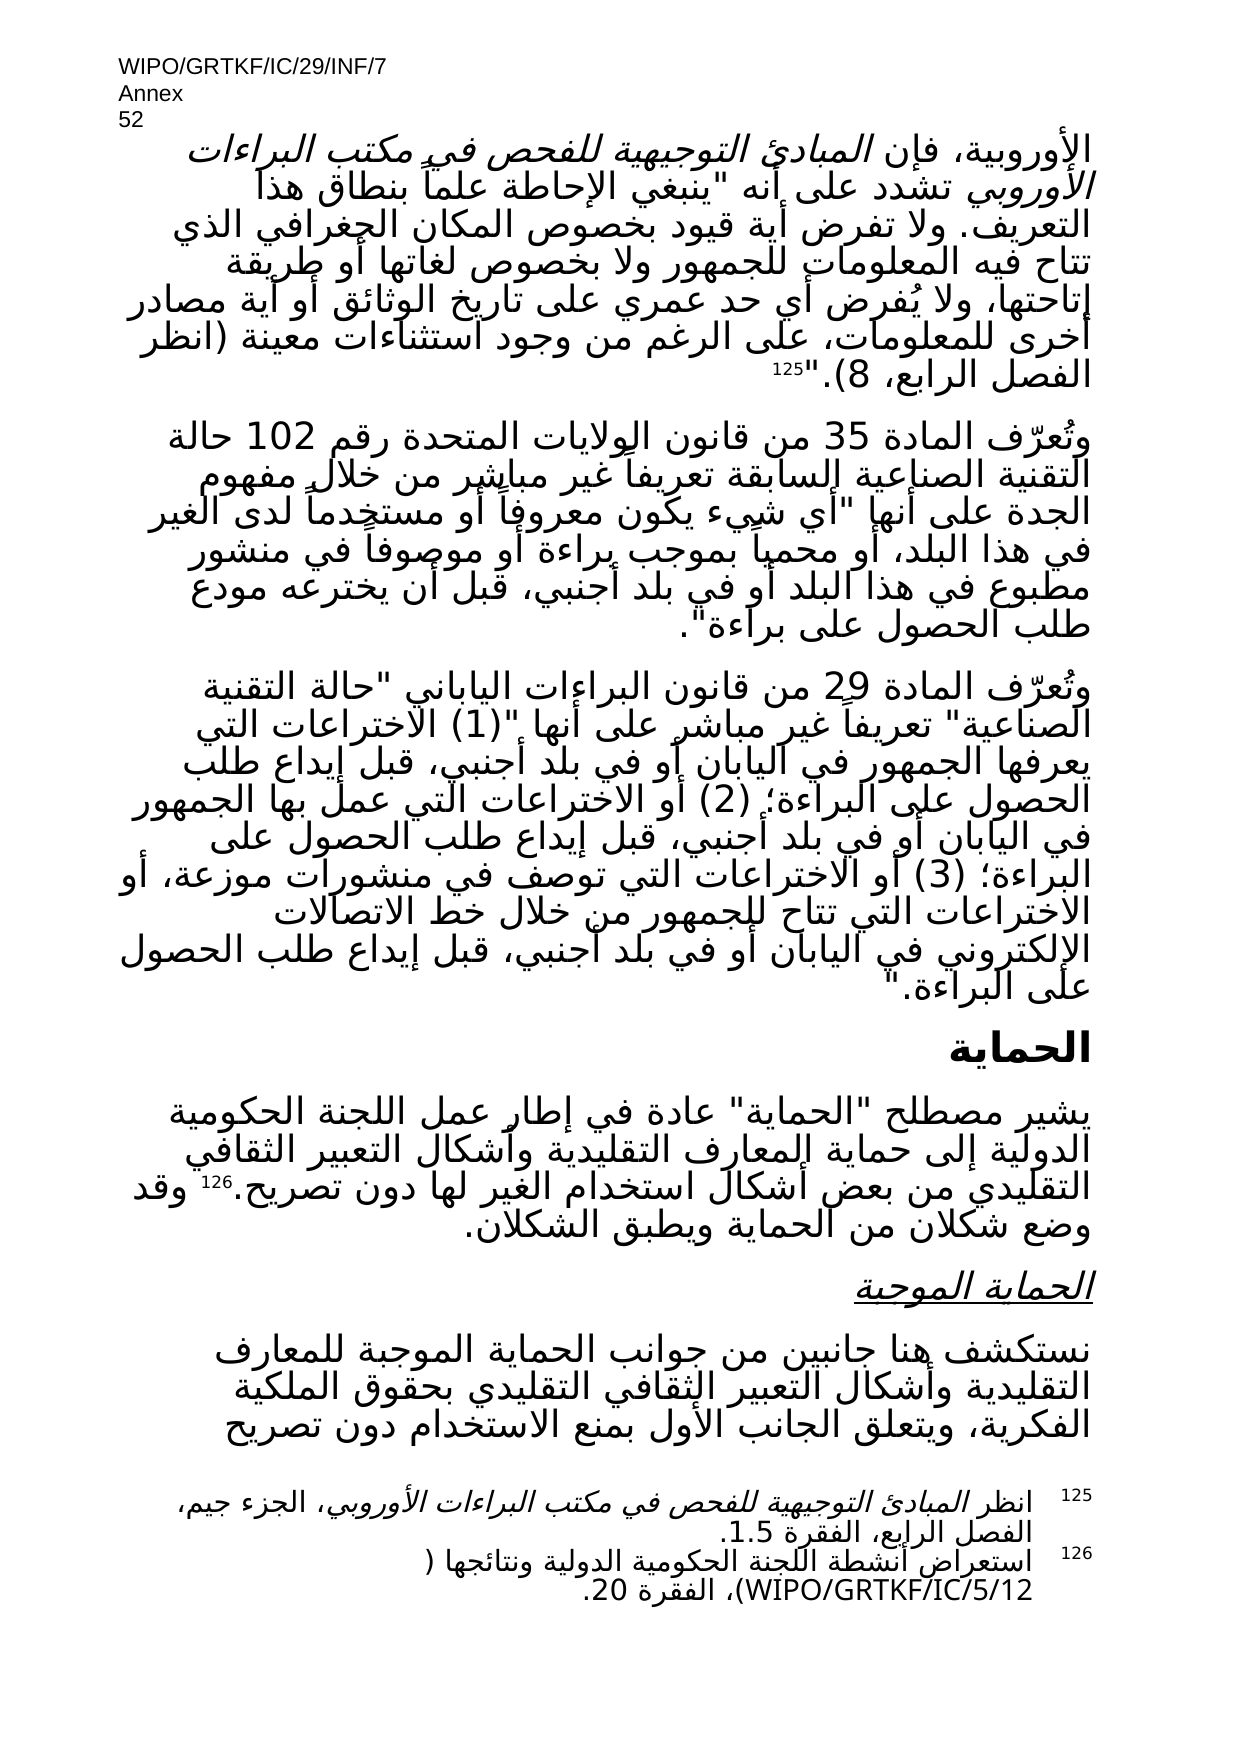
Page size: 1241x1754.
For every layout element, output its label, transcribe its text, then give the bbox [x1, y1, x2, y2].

text يشير مصطلح "الحماية" عادة في إطار عمل اللجنة الحكومية الدولية إلى حماية المعارف التقليدية وأشكال التعبير الثقافي التقليدي من بعض أشكال استخدام الغير لها دون تصريح. وقد وضع شكلان من الحماية ويطبق الشكلان. [118, 1095, 1092, 1245]
text وتُعرّف المادة 29 من قانون البراءات الياباني "حالة التقنية الصناعية" تعريفاً غير مباشر على أنها "(1) الاختراعات التي يعرفها الجمهور في اليابان أو في بلد أجنبي، قبل إيداع طلب الحصول على البراءة؛ (2) أو الاختراعات التي عمل بها الجمهور في اليابان أو في بلد أجنبي، قبل إيداع طلب الحصول على البراءة؛ (3) أو الاختراعات التي توصف في منشورات موزعة، أو الاختراعات التي تتاح للجمهور من خلال خط الاتصالات الإلكتروني في اليابان أو في بلد أجنبي، قبل إيداع طلب الحصول على البراءة." [118, 670, 1092, 1007]
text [118, 1332, 1092, 1445]
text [118, 132, 1092, 395]
text الحماية [118, 1032, 1092, 1070]
text وتُعرّف المادة 35 من قانون الولايات المتحدة رقم 102 حالة التقنية الصناعية السابقة تعريفاً غير مباشر من خلال مفهوم الجدة على أنها "أي شيء يكون معروفاً أو مستخدماً لدى الغير في هذا البلد، أو محمياً بموجب براءة أو موصوفاً في منشور مطبوع في هذا البلد أو في بلد أجنبي، قبل أن يخترعه مودع طلب الحصول على براءة". [118, 420, 1092, 645]
text الحماية الموجبة [118, 1270, 1092, 1307]
